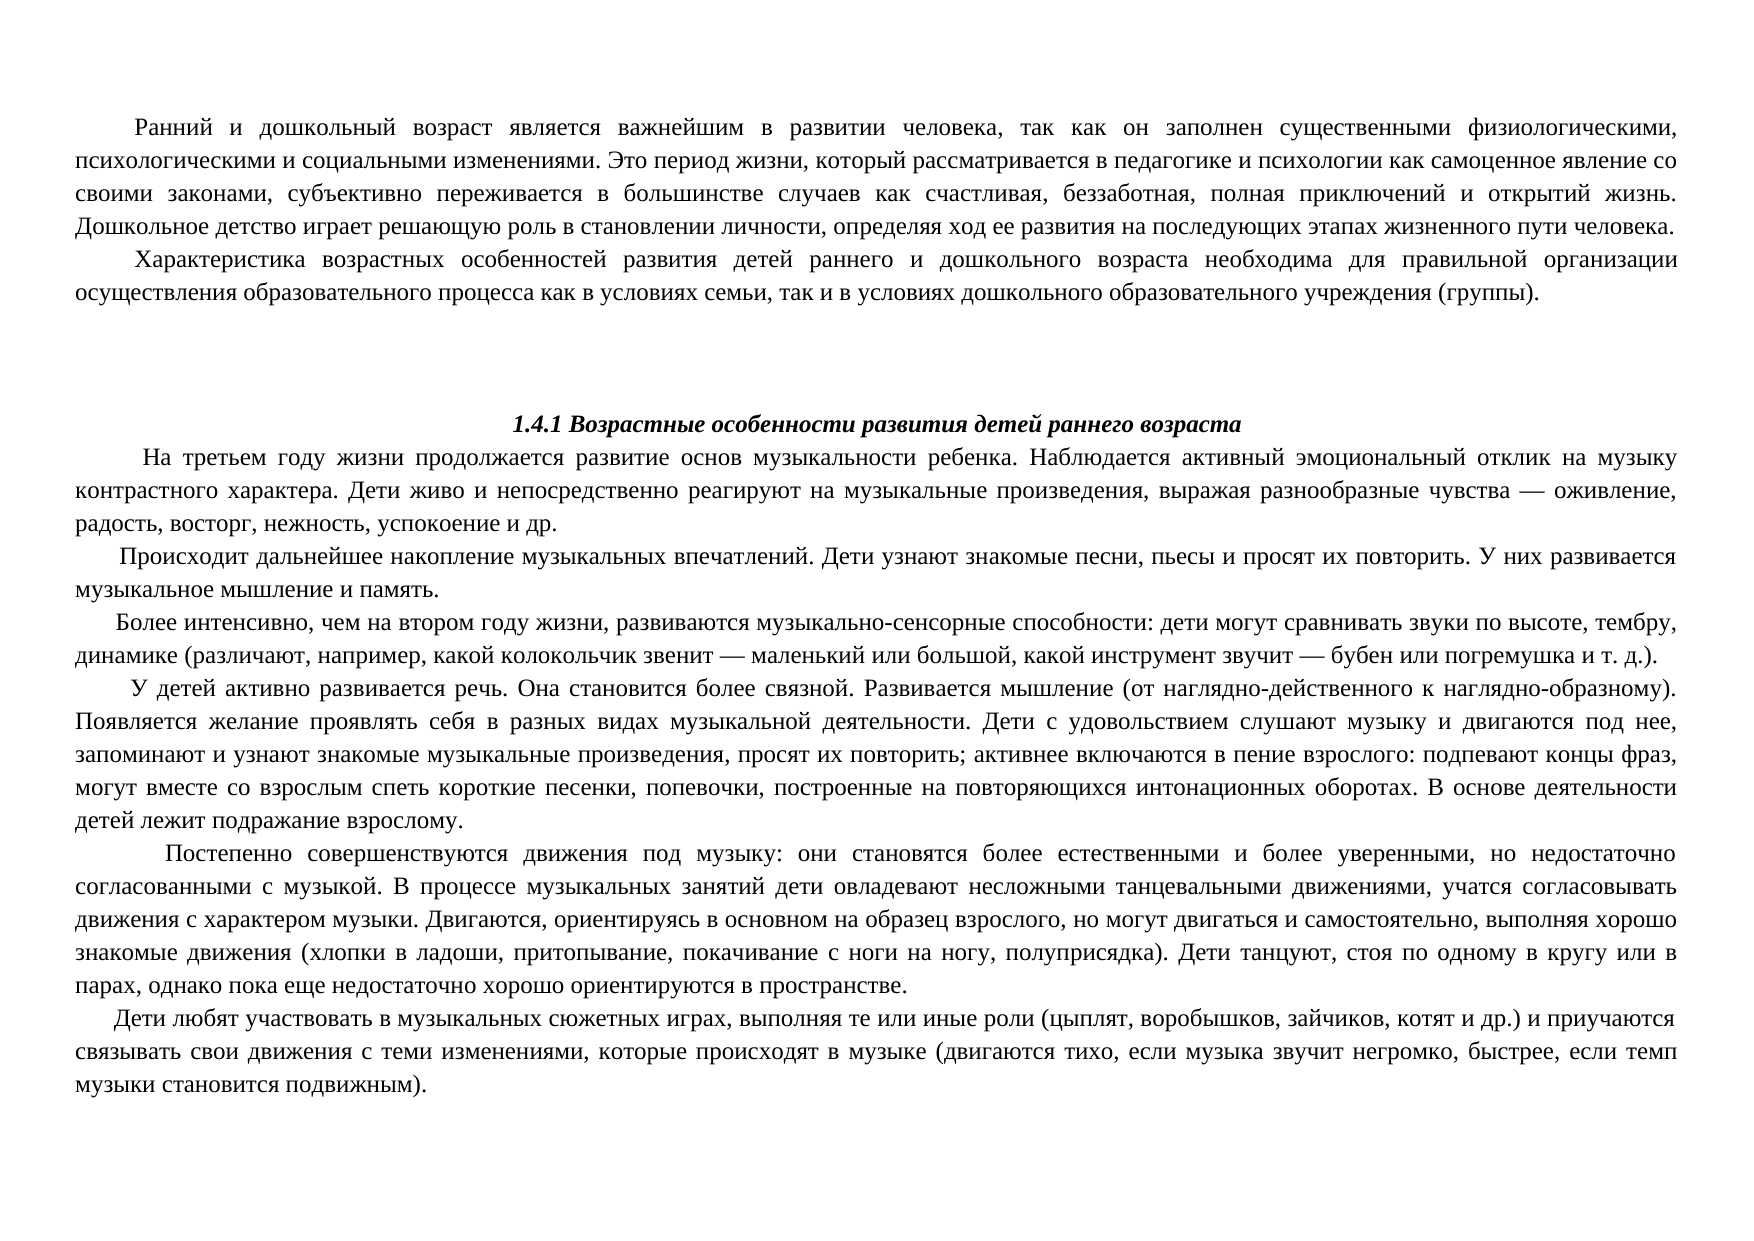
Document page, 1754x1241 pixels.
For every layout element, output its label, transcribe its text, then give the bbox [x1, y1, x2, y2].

text Происходит дальнейшее накопление музыкальных впечатлений. Дети узнают знакомые песни, пьесы и просят их повторить. У них развивается музыкальное мышление и память. [75, 541, 1679, 603]
text На третьем году жизни продолжается развитие основ музыкальности ребенка. Наблюдается активный эмоциональный отклик на музыку контрастного характера. Дети живо и непосредственно реагируют на музыкальные произведения, выражая разнообразные чувства — оживление, радость, восторг, нежность, успокоение и др. [75, 442, 1679, 537]
text Ранний и дошкольный возраст является важнейшим в развитии человека, так как он заполнен существенными физиологическими, психологическими и социальными изменениями. Это период жизни, который рассматривается в педагогике и психологии как самоценное явление со своими законами, субъективно переживается в большинстве случаев как счастливая, беззаботная, полная приключений и открытий жизнь. Дошкольное детство играет решающую роль в становлении личности, определяя ход ее развития на последующих этапах жизненного пути человека. [75, 112, 1679, 239]
text 1.4.1 Возрастные особенности развития детей раннего возраста [75, 409, 1679, 438]
text Более интенсивно, чем на втором году жизни, развиваются музыкально-сенсорные способности: дети могут сравнивать звуки по высоте, тембру, динамике (различают, например, какой колокольчик звенит — маленький или большой, какой инструмент звучит — бубен или погремушка и т. д.). [75, 607, 1679, 669]
text Дети любят участвовать в музыкальных сюжетных играх, выполняя те или иные роли (цыплят, воробышков, зайчиков, котят и др.) и приучаются связывать свои движения с теми изменениями, которые происходят в музыке (двигаются тихо, если музыка звучит негромко, быстрее, если темп музыки становится подвижным). [75, 1003, 1679, 1098]
text Характеристика возрастных особенностей развития детей раннего и дошкольного возраста необходима для правильной организации осуществления образовательного процесса как в условиях семьи, так и в условиях дошкольного образовательного учреждения (группы). [75, 244, 1679, 306]
text Постепенно совершенствуются движения под музыку: они становятся более естественными и более уверенными, но недостаточно согласованными с музыкой. В процессе музыкальных занятий дети овладевают несложными танцевальными движениями, учатся согласовывать движения с характером музыки. Двигаются, ориентируясь в основном на образец взрослого, но могут двигаться и самостоятельно, выполняя хорошо знакомые движения (хлопки в ладоши, притопывание, покачивание с ноги на ногу, полуприсядка). Дети танцуют, стоя по одному в кругу или в парах, однако пока еще недостаточно хорошо ориентируются в пространстве. [75, 838, 1679, 999]
text У детей активно развивается речь. Она становится более связной. Развивается мышление (от наглядно-действенного к наглядно-образному). Появляется желание проявлять себя в разных видах музыкальной деятельности. Дети с удовольствием слушают музыку и двигаются под нее, запоминают и узнают знакомые музыкальные произведения, просят их повторить; активнее включаются в пение взрослого: подпевают концы фраз, могут вместе со взрослым спеть короткие песенки, попевочки, построенные на повторяющихся интонационных оборотах. В основе деятельности детей лежит подражание взрослому. [75, 673, 1679, 834]
